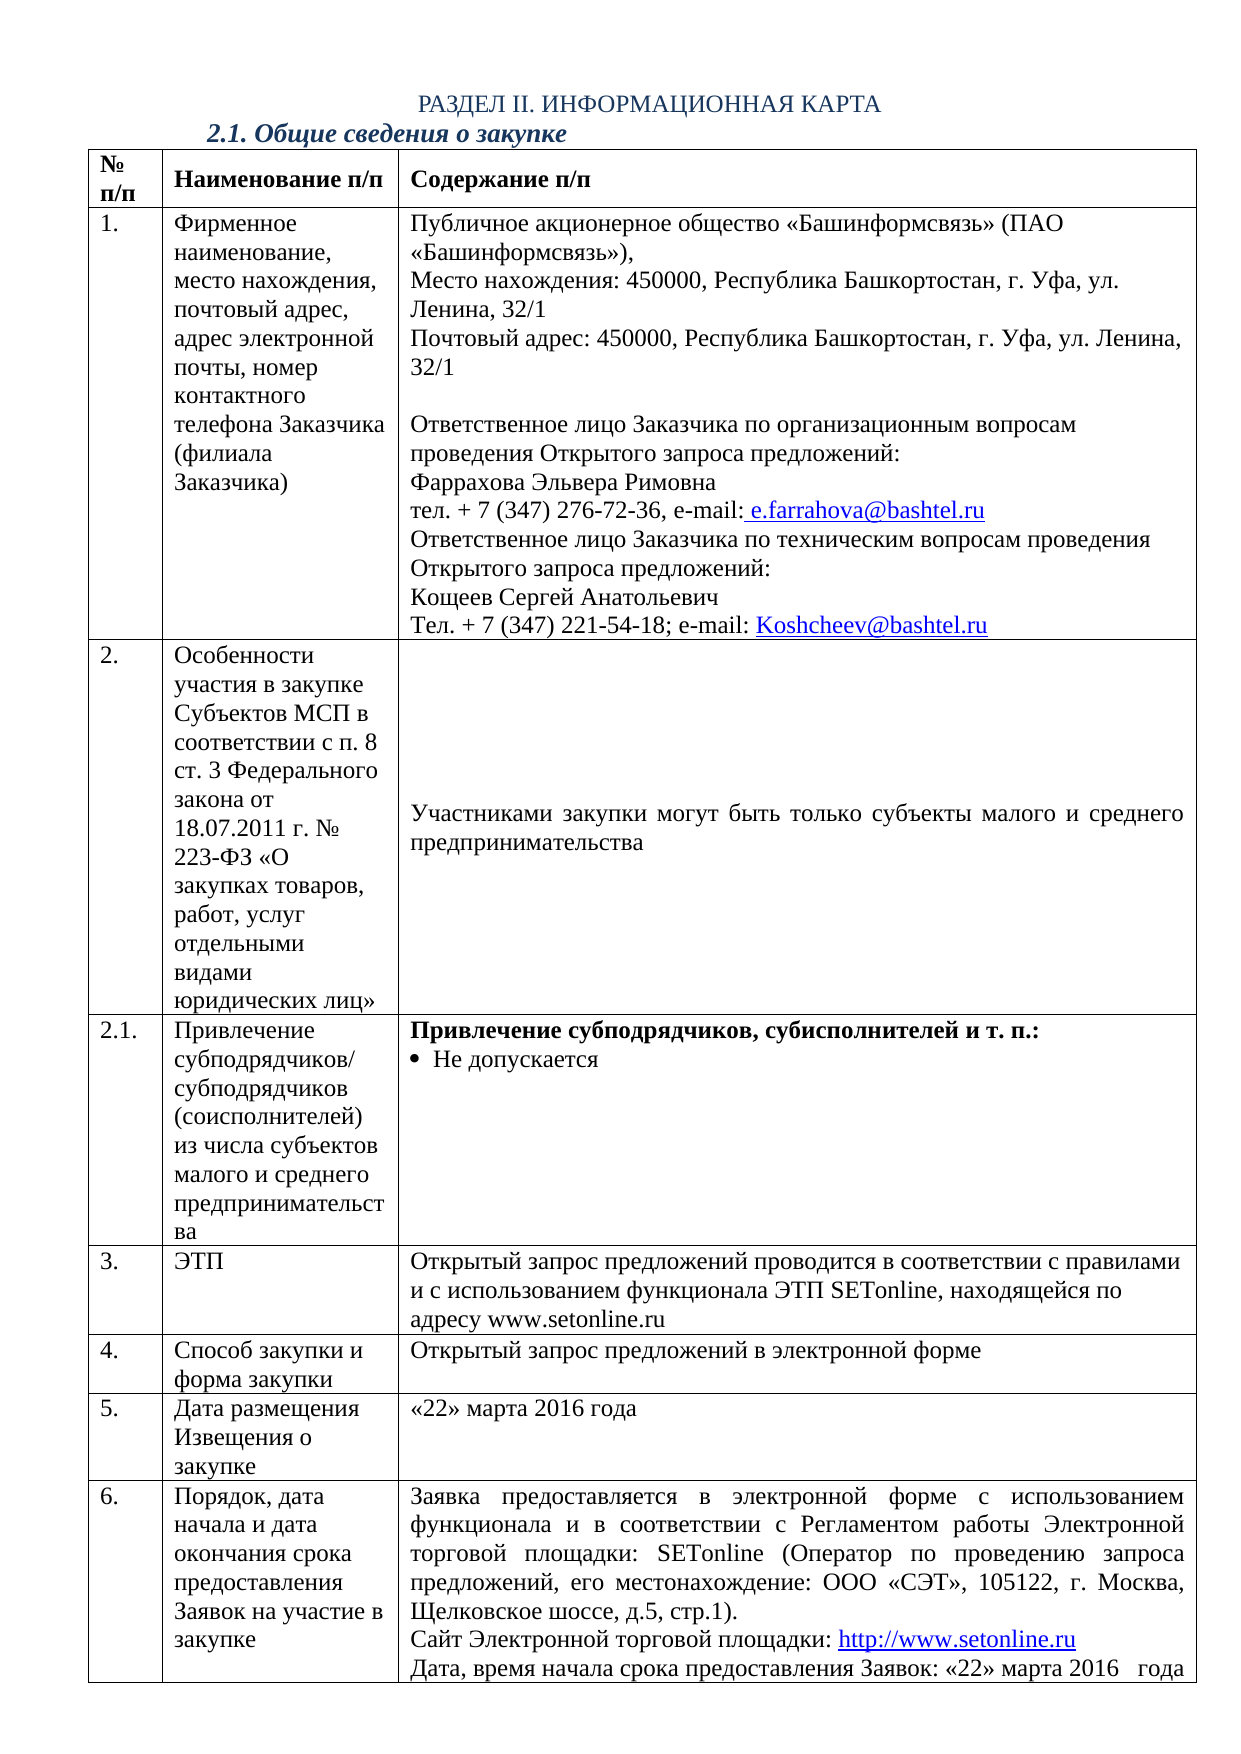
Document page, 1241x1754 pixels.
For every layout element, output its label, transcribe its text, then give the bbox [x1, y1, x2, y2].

table_cell Дата размещения Извещения о закупке [163, 1394, 398, 1480]
table_header № п/п [89, 150, 162, 207]
table_cell [89, 1481, 162, 1682]
table_cell Способ закупки и форма закупки [163, 1335, 398, 1392]
subtitle 2.1. Общие сведения о закупке [207, 117, 1181, 148]
table_header Наименование п/п [163, 150, 398, 207]
table_cell Публичное акционерное общество «Башинформсвязь» (ПАО «Башинформсвязь»), Место нахождения: 450000, Республика Башкортостан, г. Уфа, ул. Ленина, 32/1 Почтовый адрес: 450000, Республика Башкортостан, г. Уфа, ул. Ленина, 32/1 Ответственное лицо Заказчика по организационным вопросам проведения Открытого запроса предложений: Фаррахова Эльвера Римовна тел. + 7 (347) 276-72-36, e-mail: e.farrahova@bashtel.ru Ответственное лицо Заказчика по техническим вопросам проведения Открытого запроса предложений: Кощеев Сергей Анатольевич Тел. + 7 (347) 221-54-18; e-mail: Koshcheev@bashtel.ru [399, 208, 1196, 639]
table_cell [89, 640, 162, 1014]
table_cell [89, 1394, 162, 1480]
table_cell [89, 208, 162, 639]
table_cell ЭТП [163, 1246, 398, 1334]
table_cell Привлечение субподрядчиков, субисполнителей и т. п.: Не допускается [399, 1015, 1196, 1245]
table_cell Привлечение субподрядчиков/ субподрядчиков (соисполнителей) из числа субъектов малого и среднего предпринимательства [163, 1015, 398, 1245]
table_cell Открытый запрос предложений в электронной форме [399, 1335, 1196, 1392]
table_header Содержание п/п [399, 150, 1196, 207]
text РАЗДЕЛ II. ИНФОРМАЦИОННАЯ КАРТА [118, 89, 1181, 117]
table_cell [163, 1481, 398, 1682]
table_cell [89, 1335, 162, 1392]
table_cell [399, 1481, 1196, 1682]
table_cell Участниками закупки могут быть только субъекты малого и среднего предпринимательства [399, 640, 1196, 1014]
table_cell Особенности участия в закупке Субъектов МСП в соответствии с п. 8 ст. 3 Федерального закона от 18.07.2011 г. № 223-ФЗ «О закупках товаров, работ, услуг отдельными видами юридических лиц» [163, 640, 398, 1014]
table_cell Открытый запрос предложений проводится в соответствии с правилами и с использованием функционала ЭТП SETonline, находящейся по адресу www.setonline.ru [399, 1246, 1196, 1334]
table_cell Фирменное наименование, место нахождения, почтовый адрес, адрес электронной почты, номер контактного телефона Заказчика (филиала Заказчика) [163, 208, 398, 639]
table_cell [89, 1246, 162, 1334]
table_cell 2.1. [89, 1015, 162, 1245]
table_cell «22» марта 2016 года [399, 1394, 1196, 1480]
